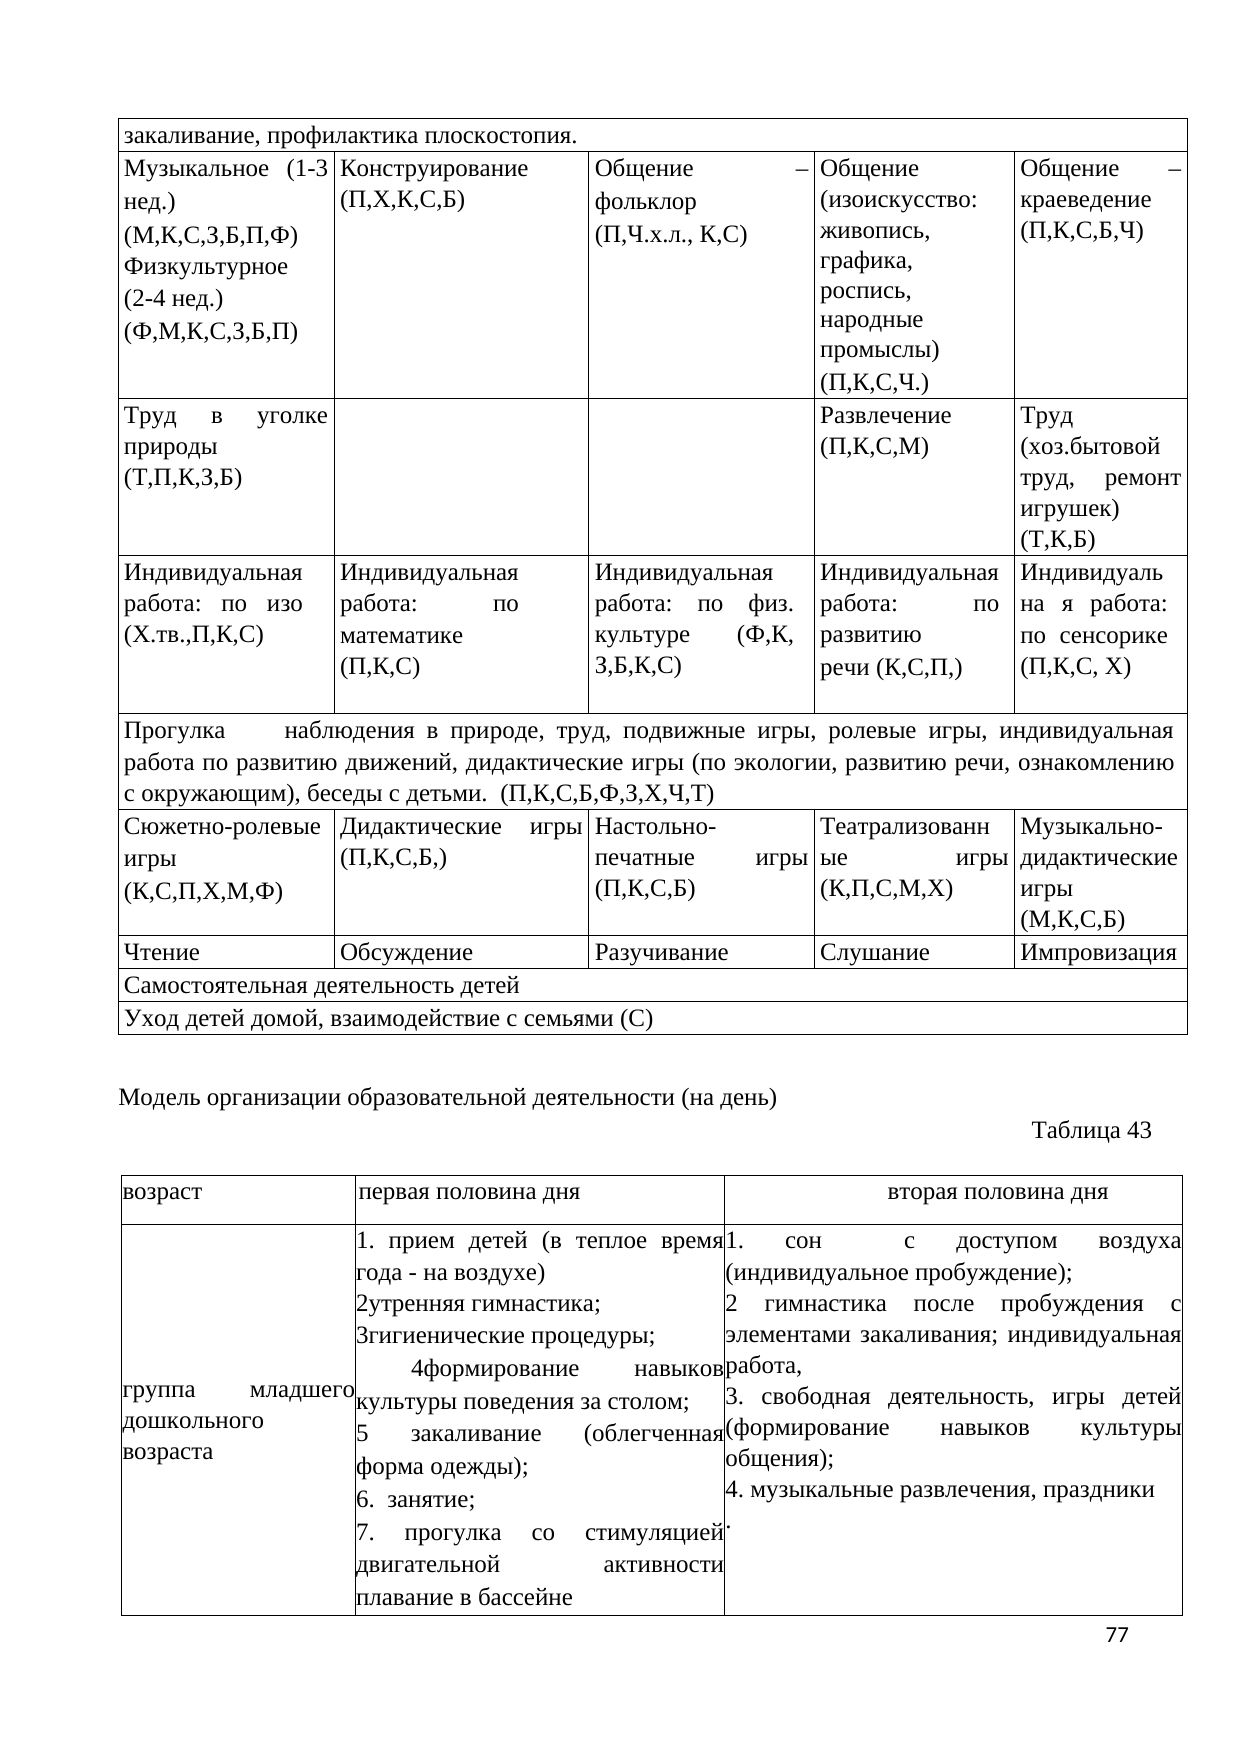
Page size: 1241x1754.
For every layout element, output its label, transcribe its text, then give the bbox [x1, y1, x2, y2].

table_cell [589, 399, 814, 555]
table_cell Общение (изоискусство: живопись, графика, роспись, народные промыслы) (П,К,С,Ч.) [815, 152, 1014, 398]
table_cell Сюжетно-ролевые игры (К,С,П,Х,М,Ф) [119, 810, 334, 935]
text Модель организации образовательной деятельности (на день) [118, 1082, 1152, 1111]
table_cell Уход детей домой, взаимодействие с семьями (С) [119, 1002, 1187, 1034]
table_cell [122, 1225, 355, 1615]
table_cell Общение – фольклор (П,Ч.х.л., К,С) [589, 152, 814, 398]
table_cell Индивидуальная работа: по физ. культуре (Ф,К, З,Б,К,С) [589, 556, 814, 713]
table_cell Развлечение (П,К,С,М) [815, 399, 1014, 555]
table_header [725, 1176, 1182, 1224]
table_cell Индивидуальная работа: по математике (П,К,С) [335, 556, 588, 713]
table_cell Прогулка наблюдения в природе, труд, подвижные игры, ролевые игры, индивидуальная работа по развитию движений, дидактические игры (по экологии, развитию речи, ознакомлению с окружающим), беседы с детьми. (П,К,С,Б,Ф,З,Х,Ч,Т) [119, 714, 1187, 808]
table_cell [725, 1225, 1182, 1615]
table_cell Разучивание [589, 936, 814, 968]
table_cell Слушание [815, 936, 1014, 968]
table_cell Труд (хоз.бытовой труд, ремонт игрушек) (Т,К,Б) [1015, 399, 1187, 555]
table_cell Индивидуальная работа: по изо (Х.тв.,П,К,С) [119, 556, 334, 713]
table_cell Индивидуальная работа: по развитию речи (К,С,П,) [815, 556, 1014, 713]
table_cell [335, 399, 588, 555]
table_cell Дидактические игры (П,К,С,Б,) [335, 810, 588, 935]
table_cell Музыкально-дидактические игры (М,К,С,Б) [1015, 810, 1187, 935]
table_cell Настольно-печатные игры (П,К,С,Б) [589, 810, 814, 935]
table_cell Чтение [119, 936, 334, 968]
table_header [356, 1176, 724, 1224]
table_cell Театрализованн ые игры (К,П,С,М,Х) [815, 810, 1014, 935]
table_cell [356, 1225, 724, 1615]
table_cell Музыкальное (1-3 нед.) (М,К,С,З,Б,П,Ф) Физкультурное (2-4 нед.) (Ф,М,К,С,З,Б,П) [119, 152, 334, 398]
table_cell Обсуждение [335, 936, 588, 968]
table_cell Конструирование (П,Х,К,С,Б) [335, 152, 588, 398]
text Таблица 43 [118, 1115, 1152, 1144]
table_cell Импровизация [1015, 936, 1187, 968]
table_cell Общение – краеведение (П,К,С,Б,Ч) [1015, 152, 1187, 398]
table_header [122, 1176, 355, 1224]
table_cell Труд в уголке природы (Т,П,К,З,Б) [119, 399, 334, 555]
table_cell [119, 119, 1187, 151]
table_cell Индивидуальна я работа: по сенсорике (П,К,С, Х) [1015, 556, 1187, 713]
table_cell Самостоятельная деятельность детей [119, 969, 1187, 1001]
